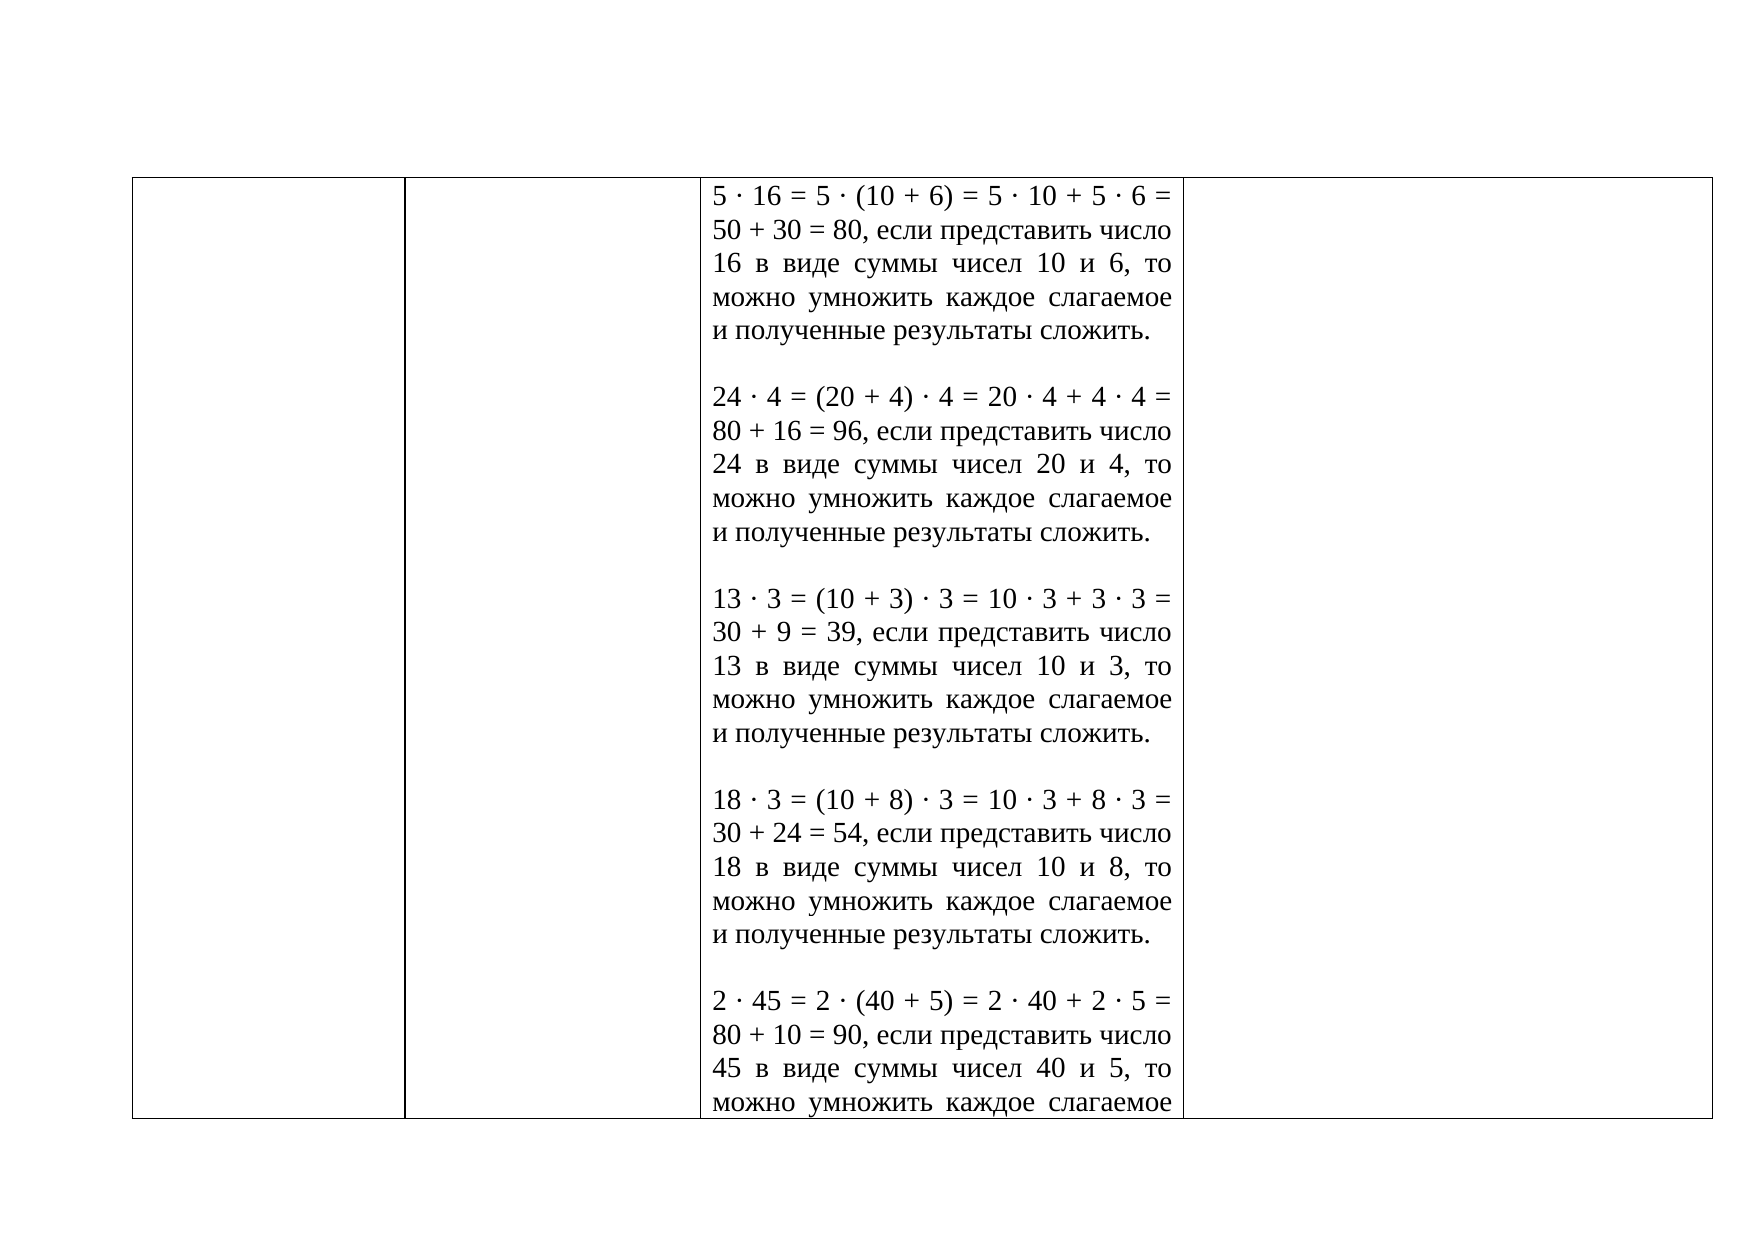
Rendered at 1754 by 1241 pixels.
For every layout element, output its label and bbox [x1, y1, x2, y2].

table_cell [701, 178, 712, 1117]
table_cell [133, 178, 404, 1117]
table_cell [406, 178, 700, 1117]
table_cell [1184, 178, 1712, 1117]
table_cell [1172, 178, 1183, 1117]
